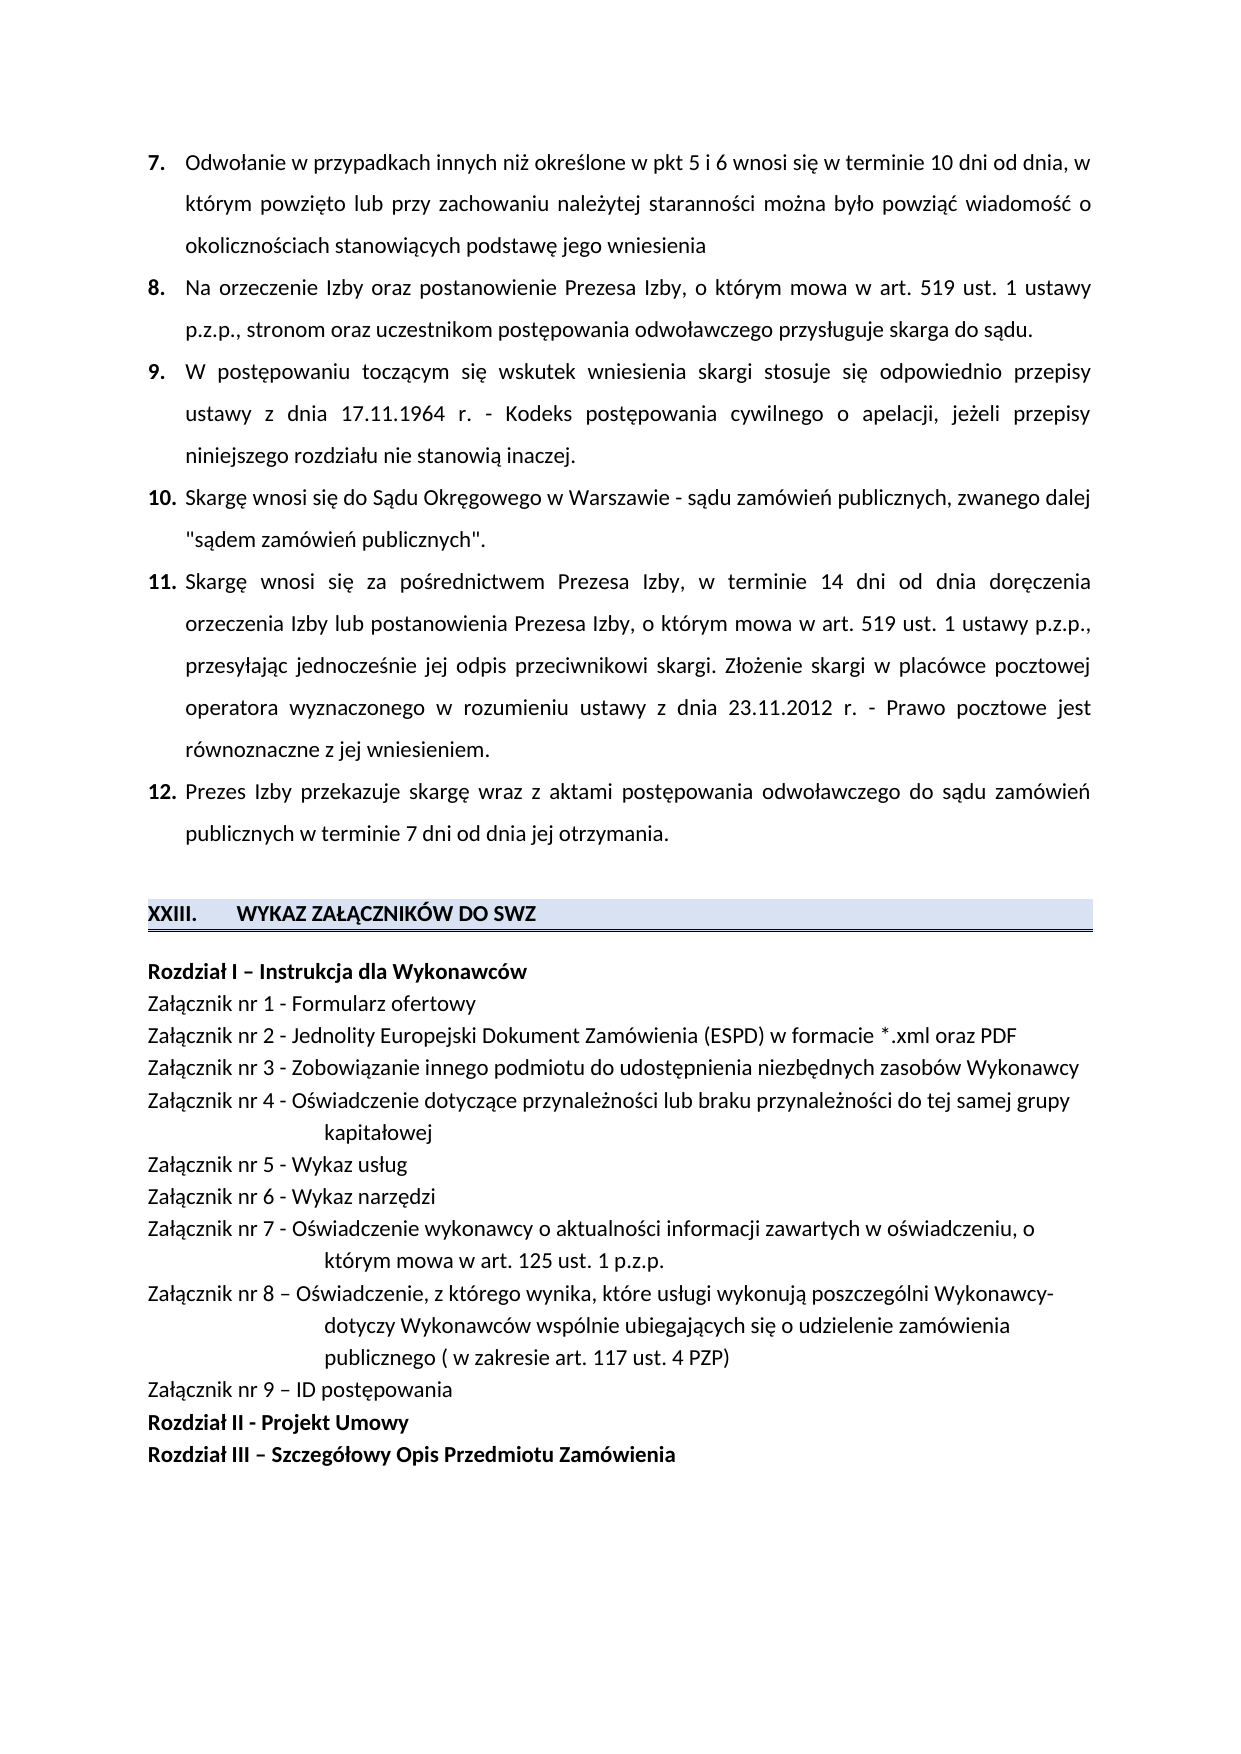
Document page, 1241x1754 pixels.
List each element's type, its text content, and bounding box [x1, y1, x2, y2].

list Skargę wnosi się do Sądu Okręgowego w Warszawie - sądu zamówień publicznych, zwanego dalej "sądem zamówień publicznych". [148, 483, 1093, 553]
text Załącznik nr 2 - Jednolity Europejski Dokument Zamówienia (ESPD) w formacie *.xml oraz PDF [148, 1021, 1093, 1049]
text Załącznik nr 5 - Wykaz usług [148, 1150, 1093, 1178]
text Załącznik nr 8 – Oświadczenie, z którego wynika, które usługi wykonują poszczególni Wykonawcy- dotyczy Wykonawców wspólnie ubiegających się o udzielenie zamówienia publicznego ( w zakresie art. 117 ust. 4 PZP) [148, 1279, 1093, 1371]
list Skargę wnosi się za pośrednictwem Prezesa Izby, w terminie 14 dni od dnia doręczenia orzeczenia Izby lub postanowienia Prezesa Izby, o którym mowa w art. 519 ust. 1 ustawy p.z.p., przesyłając jednocześnie jej odpis przeciwnikowi skargi. Złożenie skargi w placówce pocztowej operatora wyznaczonego w rozumieniu ustawy z dnia 23.11.2012 r. - Prawo pocztowe jest równoznaczne z jej wniesieniem. [148, 567, 1093, 763]
text XXIII. WYKAZ ZAŁĄCZNIKÓW DO SWZ [148, 899, 1093, 929]
list Prezes Izby przekazuje skargę wraz z aktami postępowania odwoławczego do sądu zamówień publicznych w terminie 7 dni od dnia jej otrzymania. [148, 777, 1093, 847]
list Odwołanie w przypadkach innych niż określone w pkt 5 i 6 wnosi się w terminie 10 dni od dnia, w którym powzięto lub przy zachowaniu należytej staranności można było powziąć wiadomość o okolicznościach stanowiących podstawę jego wniesienia [148, 148, 1093, 259]
text Załącznik nr 1 - Formularz ofertowy [148, 989, 1093, 1017]
list W postępowaniu toczącym się wskutek wniesienia skargi stosuje się odpowiednio przepisy ustawy z dnia 17.11.1964 r. - Kodeks postępowania cywilnego o apelacji, jeżeli przepisy niniejszego rozdziału nie stanowią inaczej. [148, 357, 1093, 469]
text Załącznik nr 7 - Oświadczenie wykonawcy o aktualności informacji zawartych w oświadczeniu, o którym mowa w art. 125 ust. 1 p.z.p. [148, 1214, 1093, 1275]
text Załącznik nr 3 - Zobowiązanie innego podmiotu do udostępnienia niezbędnych zasobów Wykonawcy [148, 1053, 1093, 1082]
text Rozdział I – Instrukcja dla Wykonawców [148, 957, 1093, 985]
text Załącznik nr 6 - Wykaz narzędzi [148, 1182, 1093, 1210]
text Rozdział II - Projekt Umowy [148, 1408, 1093, 1436]
text Załącznik nr 9 – ID postępowania [148, 1375, 1093, 1403]
text Rozdział III – Szczegółowy Opis Przedmiotu Zamówienia [148, 1440, 1093, 1468]
list Na orzeczenie Izby oraz postanowienie Prezesa Izby, o którym mowa w art. 519 ust. 1 ustawy p.z.p., stronom oraz uczestnikom postępowania odwoławczego przysługuje skarga do sądu. [148, 273, 1093, 343]
text Załącznik nr 4 - Oświadczenie dotyczące przynależności lub braku przynależności do tej samej grupy kapitałowej [148, 1086, 1093, 1146]
